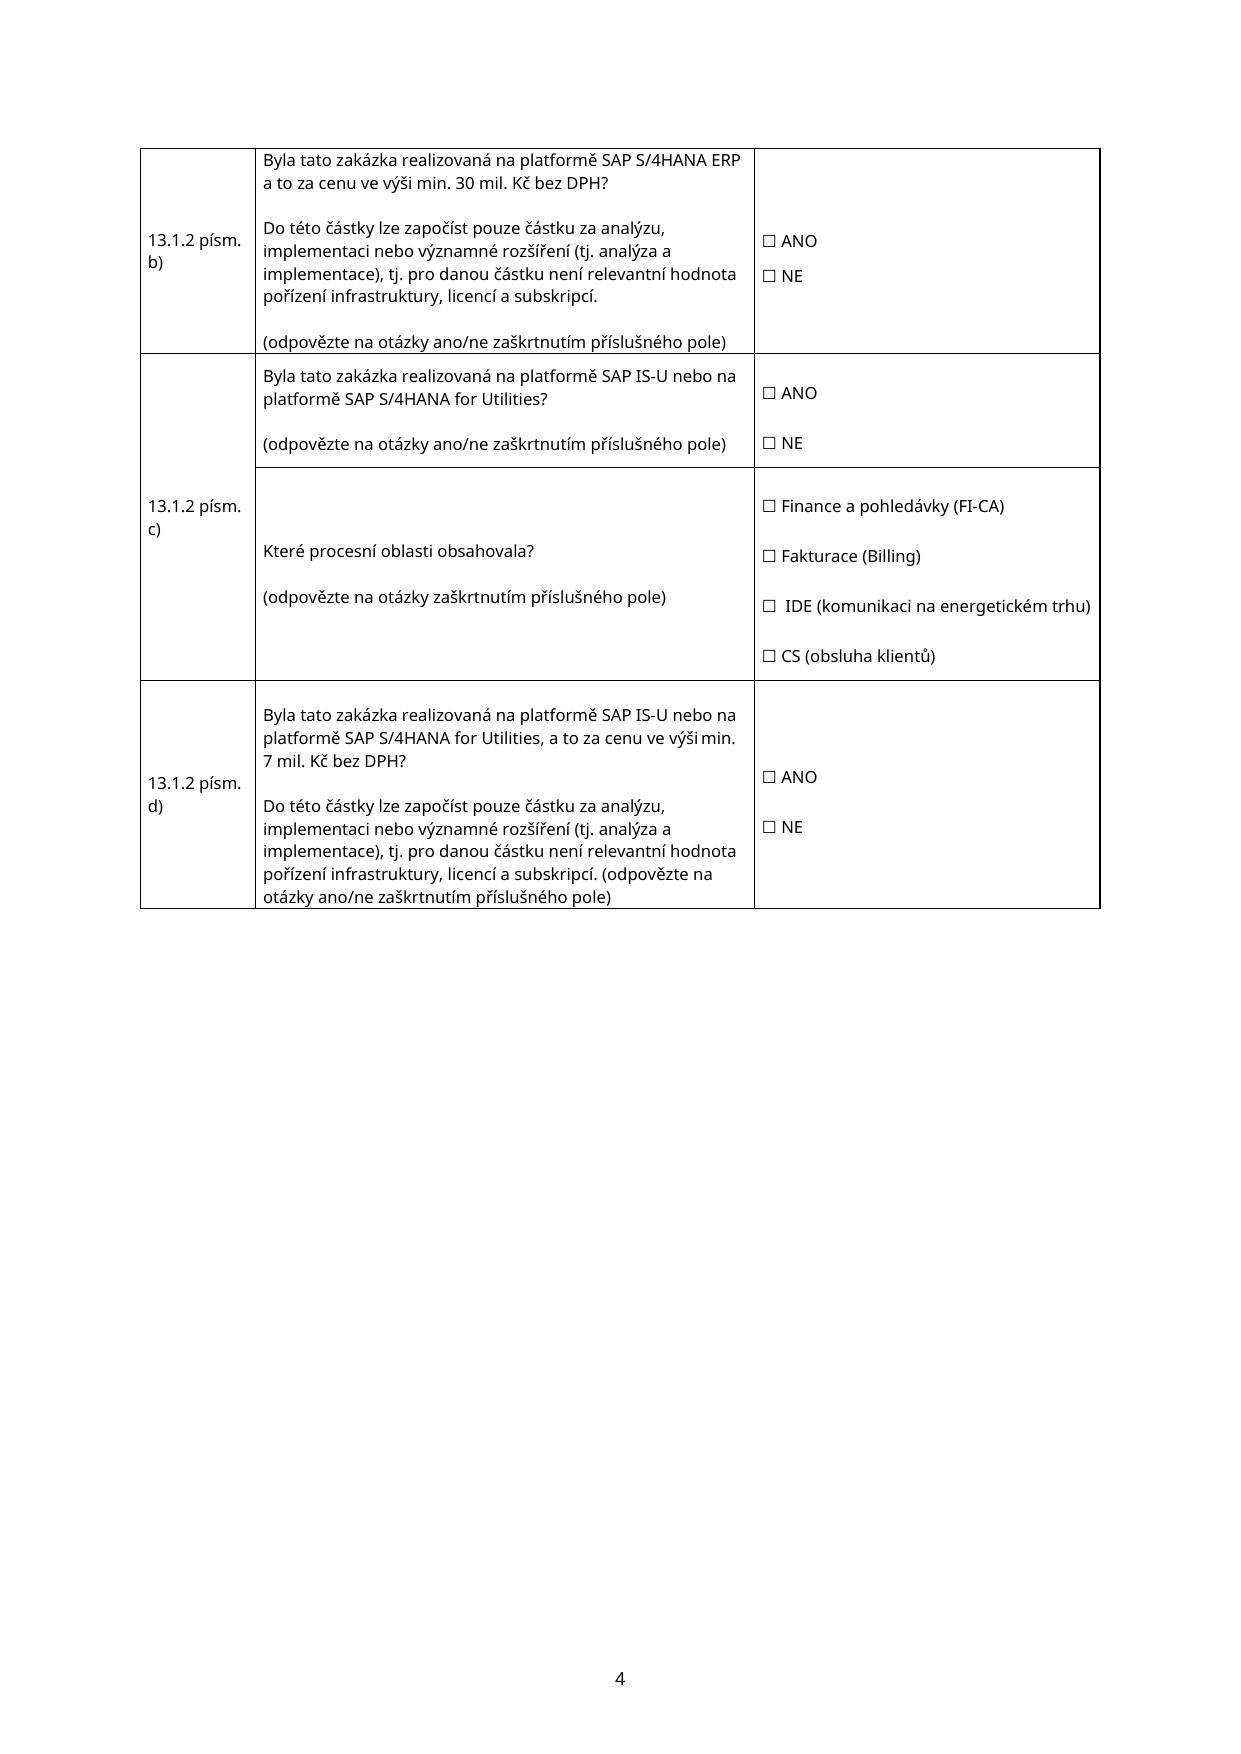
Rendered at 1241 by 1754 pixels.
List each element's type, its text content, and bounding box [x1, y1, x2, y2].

table_cell Byla tato zakázka realizovaná na platformě SAP IS-U nebo na platformě SAP S/4HANA for Utilities, a to za cenu ve výši min. 7 mil. Kč bez DPH? Do této částky lze započíst pouze částku za analýzu, implementaci nebo významné rozšíření (tj. analýza a implementace), tj. pro danou částku není relevantní hodnota pořízení infrastruktury, licencí a subskripcí. (odpovězte na otázky ano/ne zaškrtnutím příslušného pole) [256, 681, 754, 908]
table_cell 13.1.2 písm. b) [141, 149, 255, 353]
table_cell ANO NE [755, 149, 1099, 353]
table_cell Které procesní oblasti obsahovala? (odpovězte na otázky zaškrtnutím příslušného pole) [256, 468, 754, 680]
table_cell Finance a pohledávky (FI-CA) Fakturace (Billing) IDE (komunikaci na energetickém trhu) CS (obsluha klientů) [755, 468, 1099, 680]
table_cell 13.1.2 písm. c) [141, 354, 255, 680]
table_cell ANO NE [755, 681, 1099, 908]
table_cell 13.1.2 písm. d) [141, 681, 255, 908]
table_cell Byla tato zakázka realizovaná na platformě SAP IS-U nebo na platformě SAP S/4HANA for Utilities? (odpovězte na otázky ano/ne zaškrtnutím příslušného pole) [256, 354, 754, 467]
table_cell Byla tato zakázka realizovaná na platformě SAP S/4HANA ERP a to za cenu ve výši min. 30 mil. Kč bez DPH? Do této částky lze započíst pouze částku za analýzu, implementaci nebo významné rozšíření (tj. analýza a implementace), tj. pro danou částku není relevantní hodnota pořízení infrastruktury, licencí a subskripcí. (odpovězte na otázky ano/ne zaškrtnutím příslušného pole) [256, 149, 754, 353]
table_cell ANO NE [755, 354, 1099, 467]
